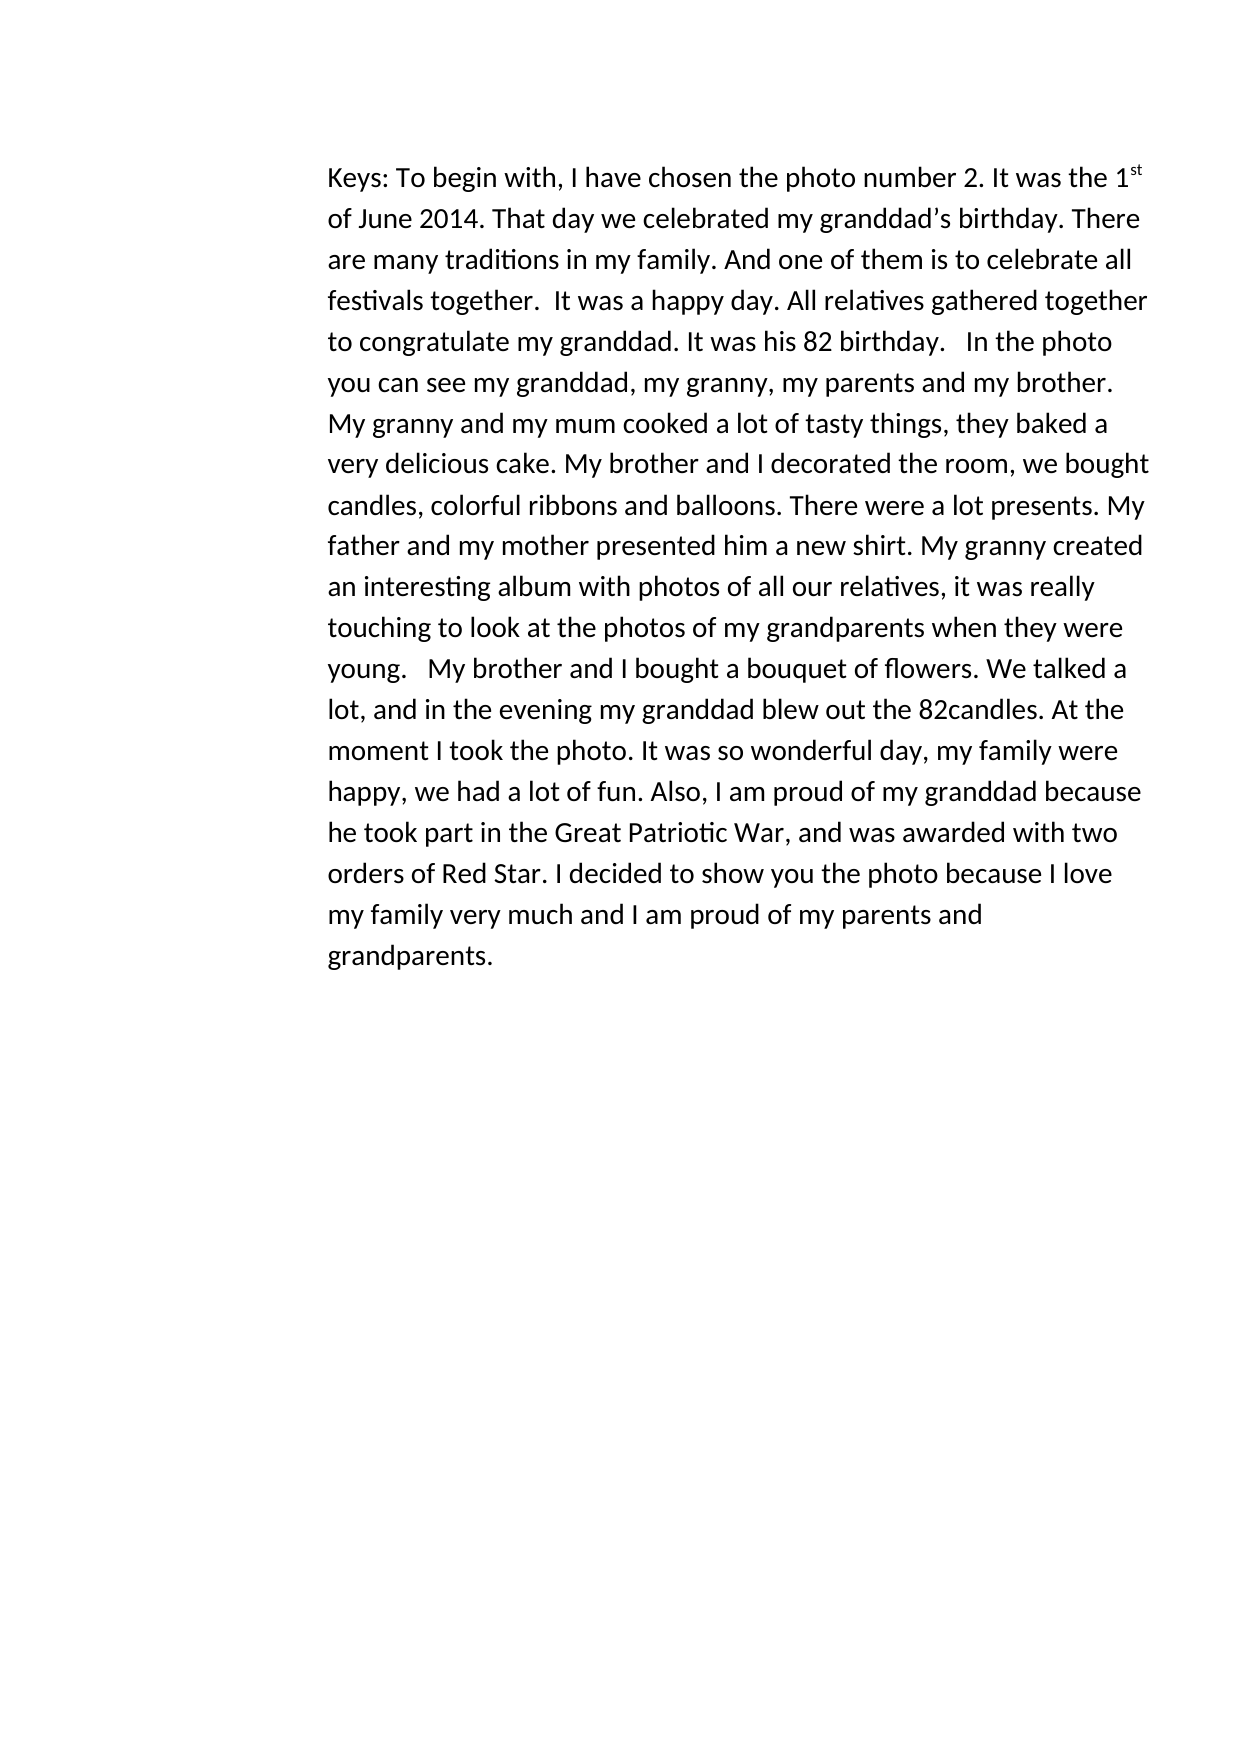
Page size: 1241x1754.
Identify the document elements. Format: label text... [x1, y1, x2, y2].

list Keys: To begin with, I have chosen the photo number 2. It was the 1st of June 2014. That day we celebrated my granddad’s birthday. There are many traditions in my family. And one of them is to celebrate all festivals together. It was a happy day. All relatives gathered together to congratulate my granddad. It was his 82 birthday. In the photo you can see my granddad, my granny, my parents and my brother. My granny and my mum cooked a lot of tasty things, they baked a very delicious cake. My brother and I decorated the room, we bought candles, colorful ribbons and balloons. There were a lot presents. My father and my mother presented him a new shirt. My granny created an interesting album with photos of all our relatives, it was really touching to look at the photos of my grandparents when they were young. My brother and I bought a bouquet of flowers. We talked a lot, and in the evening my granddad blew out the 82candles. At the moment I took the photo. It was so wonderful day, my family were happy, we had a lot of fun. Also, I am proud of my granddad because he took part in the Great Patriotic War, and was awarded with two orders of Red Star. I decided to show you the photo because I love my family very much and I am proud of my parents and grandparents. [327, 159, 1152, 972]
